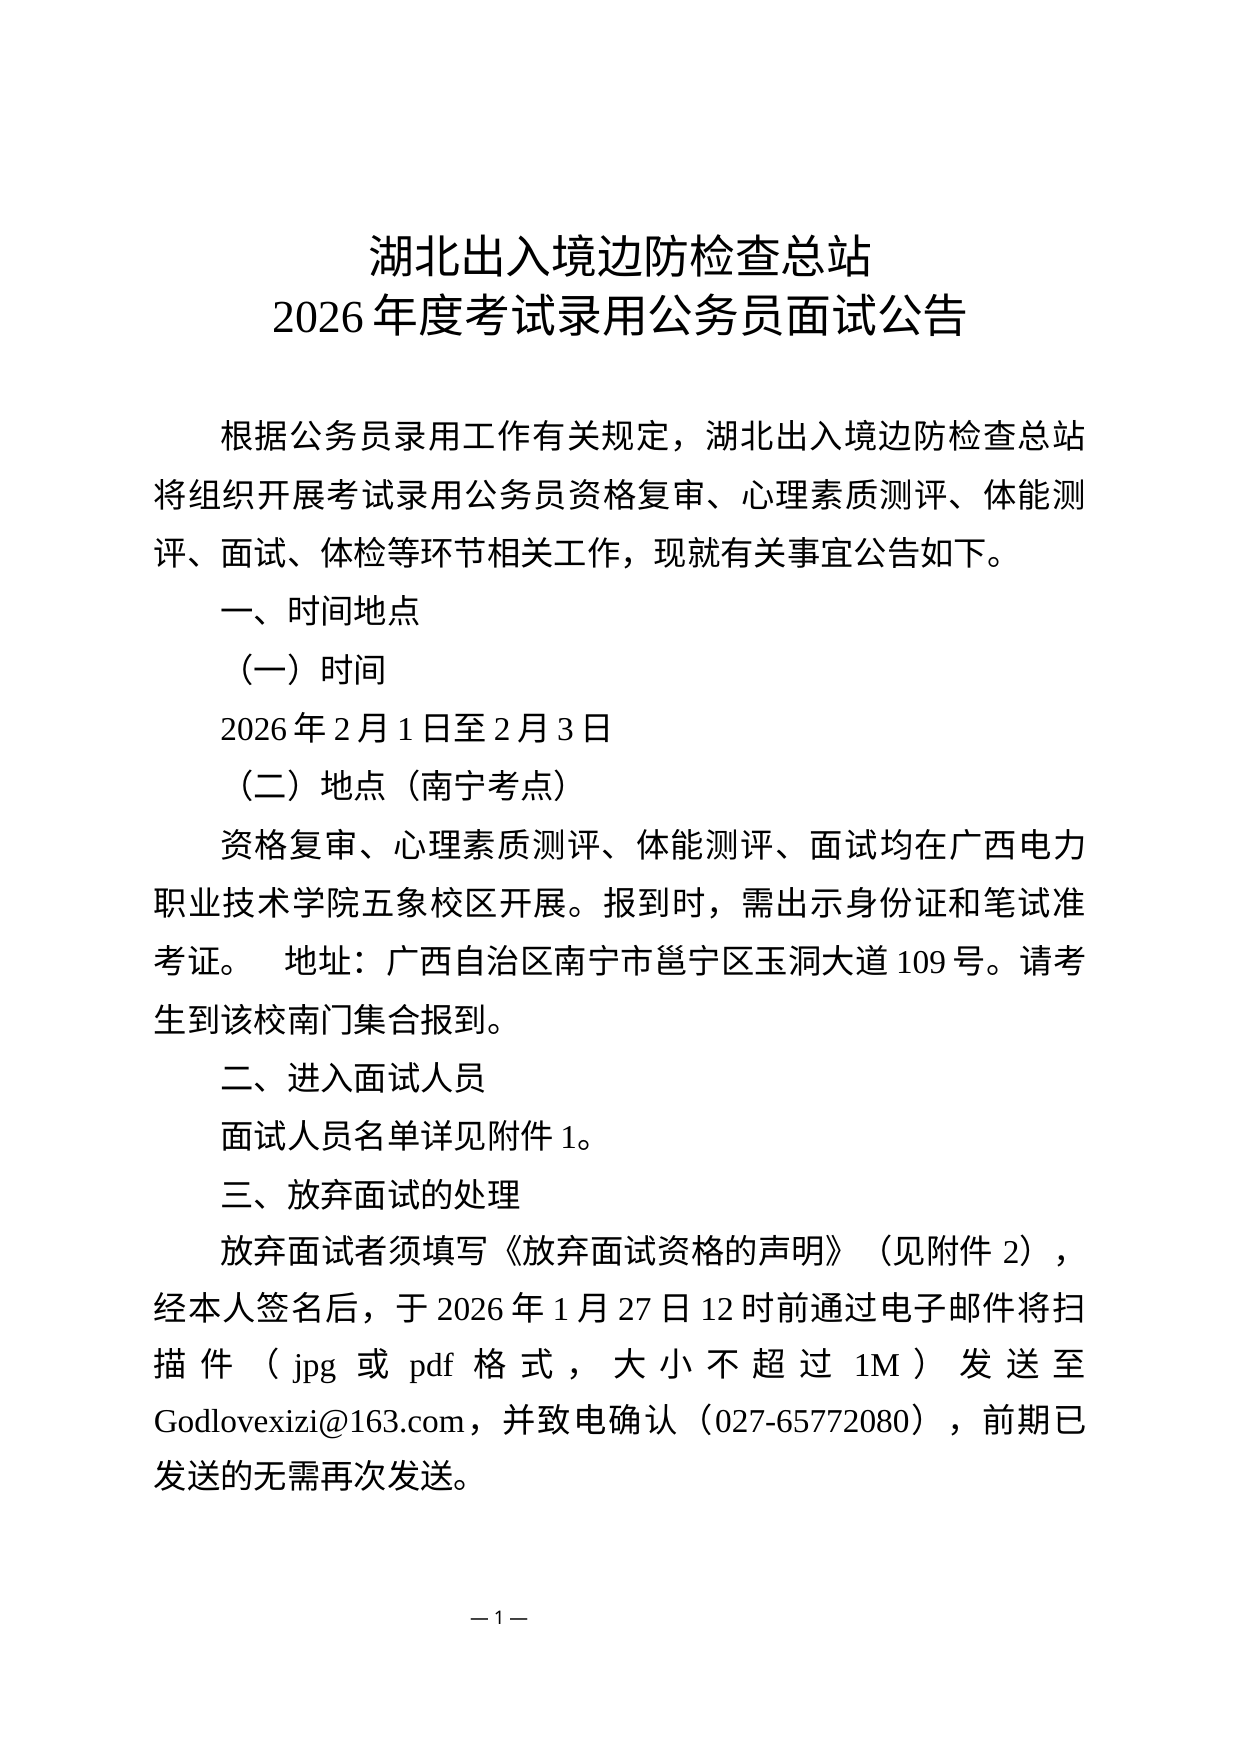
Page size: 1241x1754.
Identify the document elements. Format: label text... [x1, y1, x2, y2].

text 2026年度考试录用公务员面试公告 [153, 285, 1087, 344]
text 一、时间地点 [153, 577, 1087, 635]
text 湖北出入境边防检查总站 [153, 227, 1087, 285]
list 进入面试人员 [153, 1044, 1087, 1102]
text 资格复审、心理素质测评、体能测评、面试均在广西电力职业技术学院五象校区开展。报到时，需出示身份证和笔试准考证。 地址：广西自治区南宁市邕宁区玉洞大道109号。请考生到该校南门集合报到。 [153, 810, 1087, 1044]
text 根据公务员录用工作有关规定，湖北出入境边防检查总站将组织开展考试录用公务员资格复审、心理素质测评、体能测评、面试、体检等环节相关工作，现就有关事宜公告如下。 [153, 402, 1087, 577]
text 三、放弃面试的处理 [153, 1160, 1087, 1219]
text （一）时间 [153, 635, 1087, 694]
text （二）地点（南宁考点） [153, 752, 1087, 810]
text 2026年2月1日至2月3日 [153, 694, 1087, 752]
text 放弃面试者须填写《放弃面试资格的声明》（见附件2），经本人签名后，于2026年1月27日12时前通过电子邮件将扫描件（jpg或pdf格式，大小不超过1M）发送至Godlovexizi@163.com，并致电确认（027-65772080），前期已发送的无需再次发送。 [153, 1219, 1087, 1500]
text 面试人员名单详见附件1。 [153, 1102, 1087, 1160]
